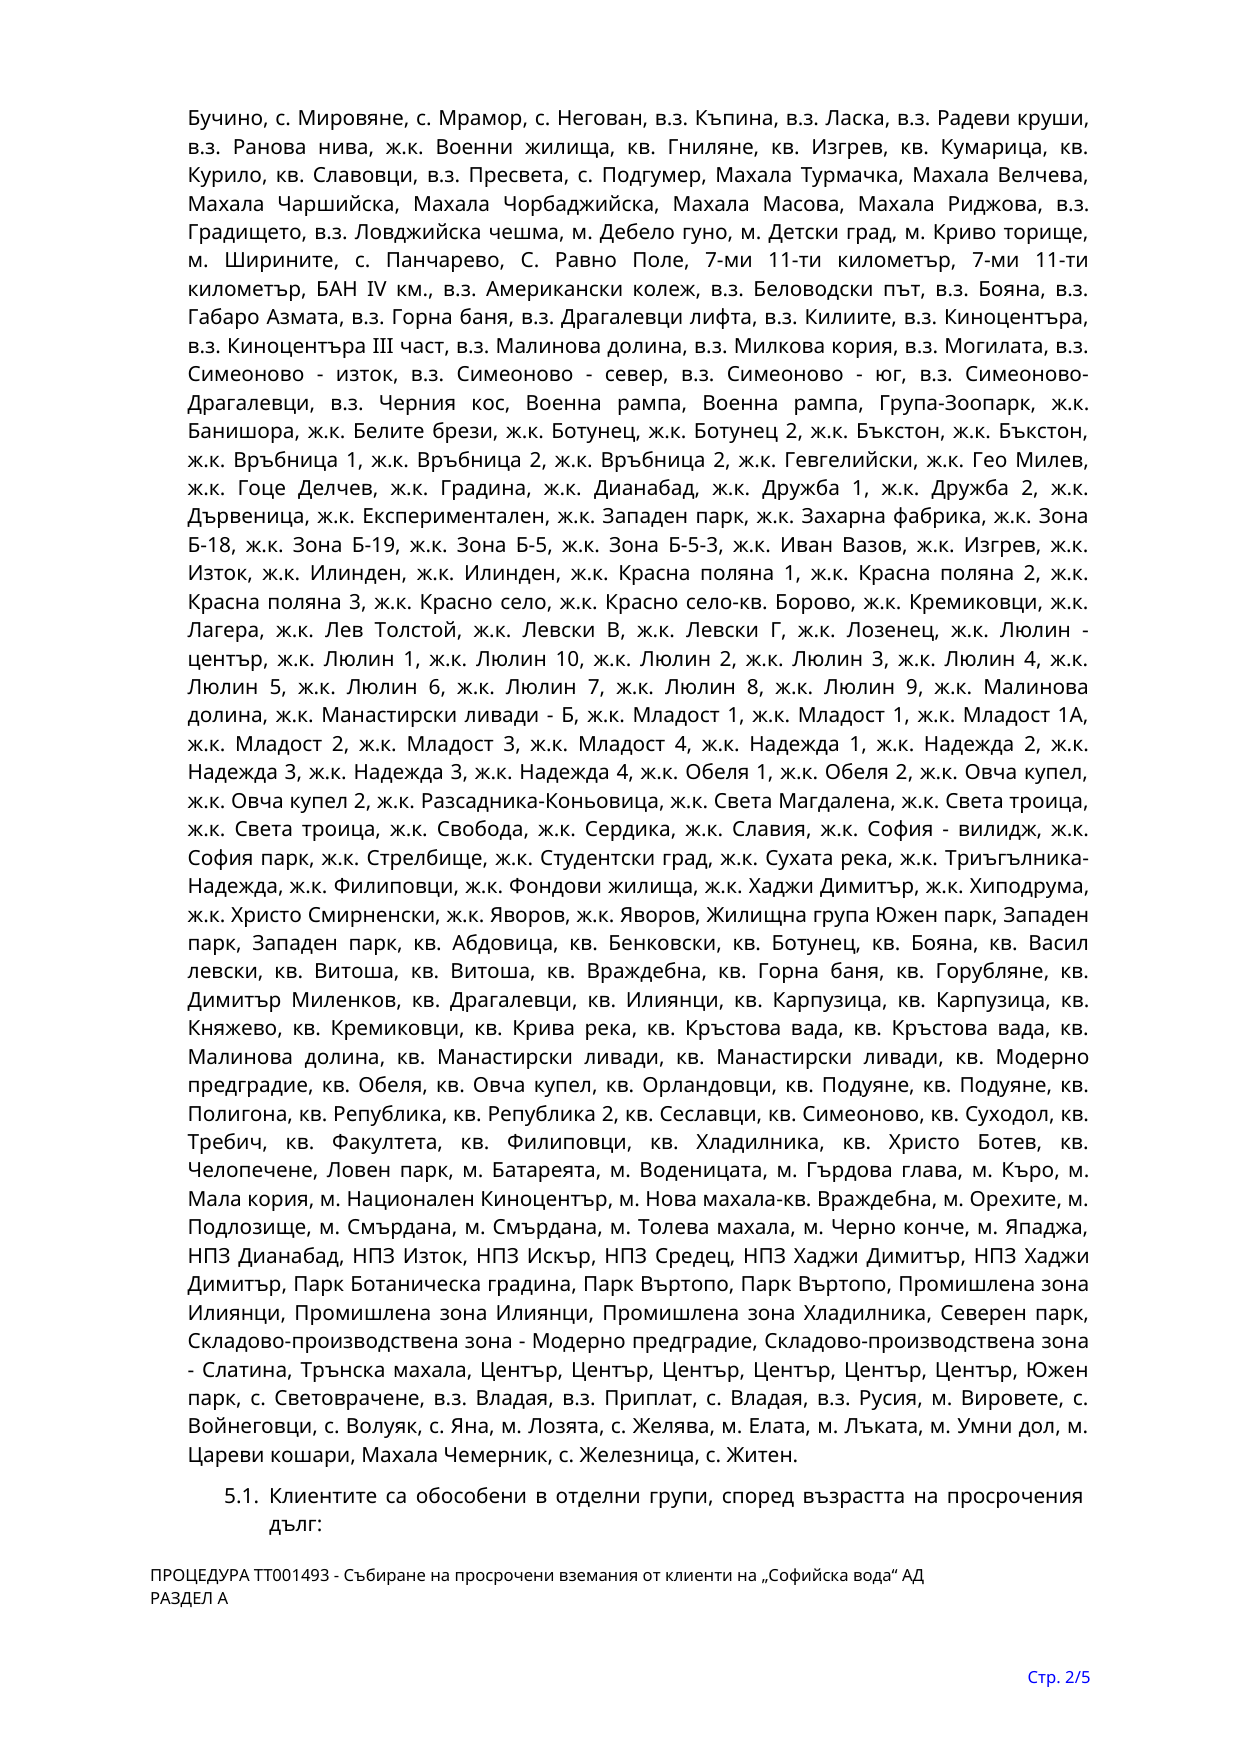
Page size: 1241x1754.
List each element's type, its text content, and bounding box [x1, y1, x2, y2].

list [150, 103, 1090, 1468]
list Клиентите са обособени в отделни групи, според възрастта на просрочения дълг: [224, 1481, 1084, 1538]
